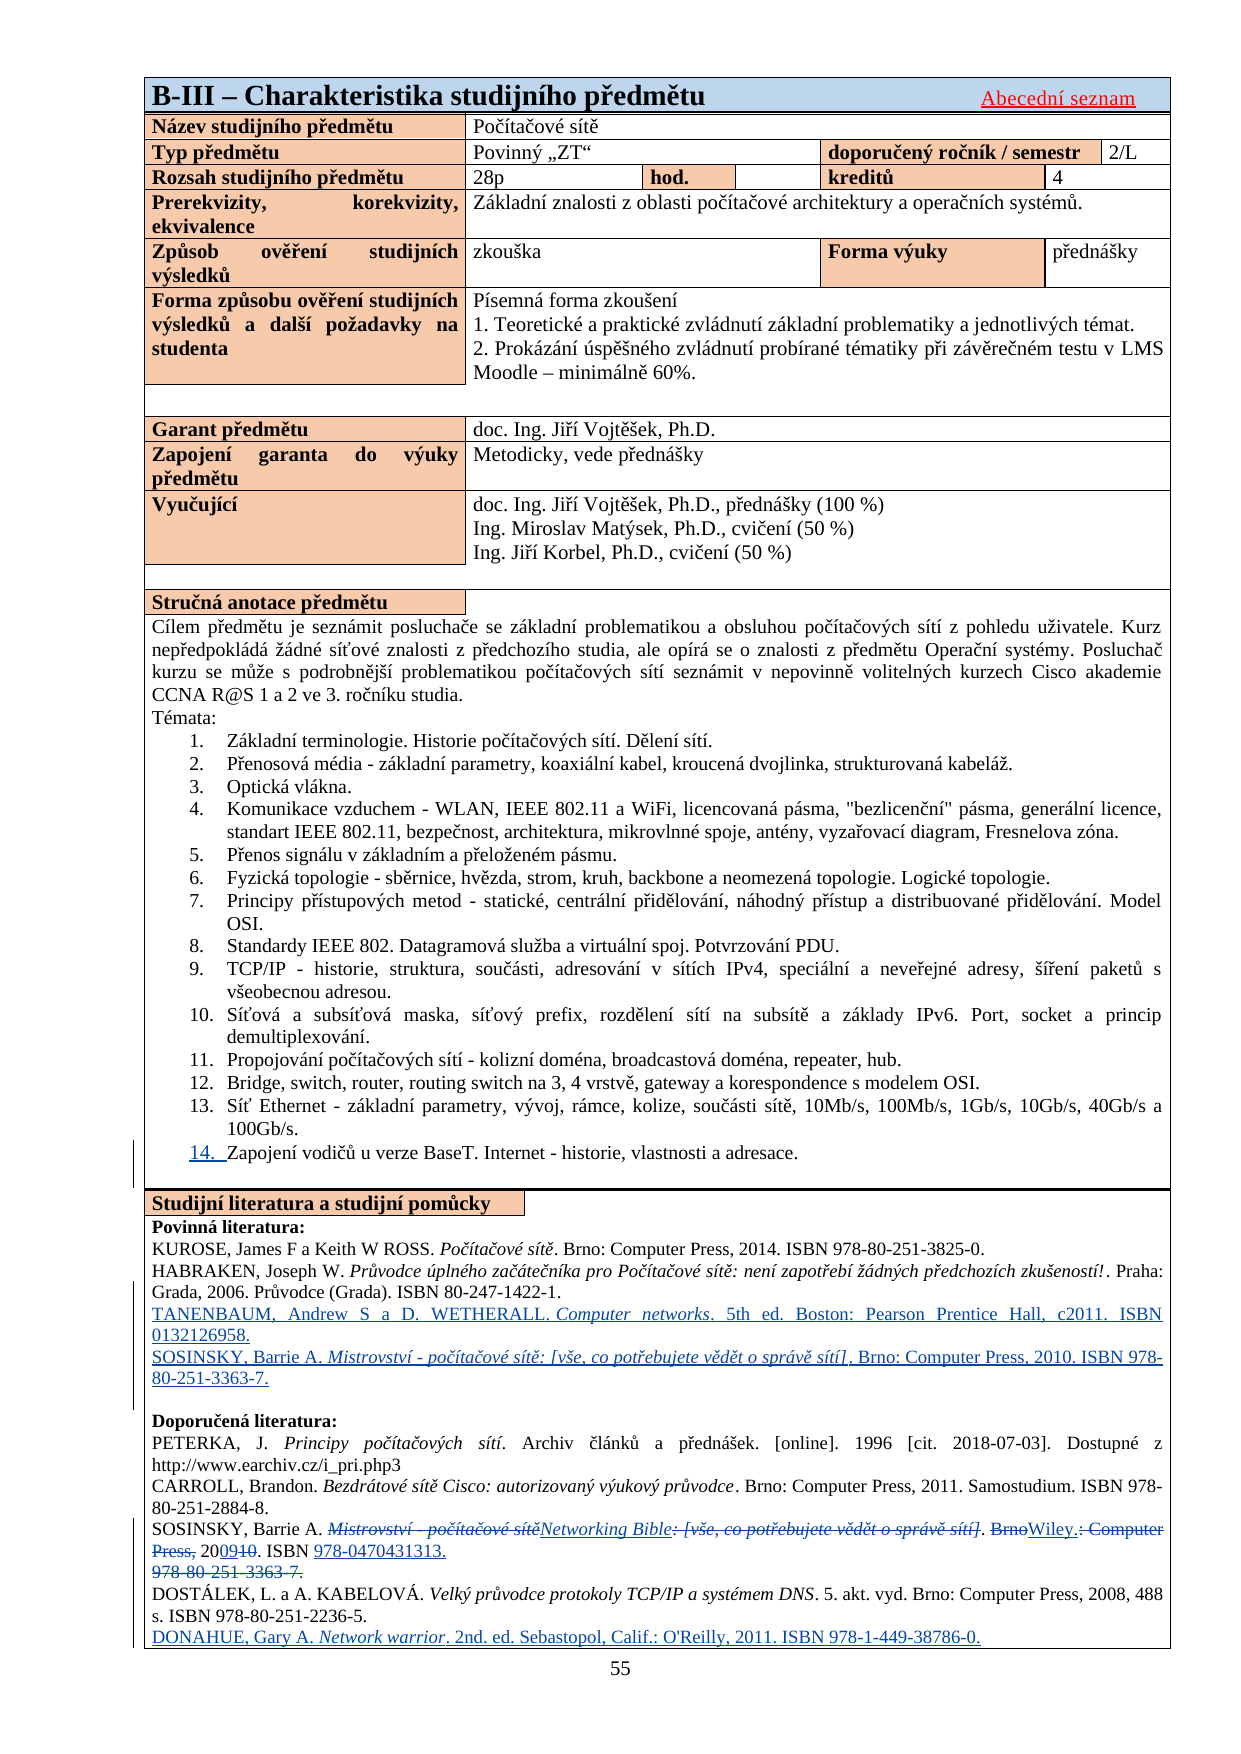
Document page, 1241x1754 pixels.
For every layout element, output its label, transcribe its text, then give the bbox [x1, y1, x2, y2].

table_cell Počítačové sítě [466, 115, 1170, 138]
table_cell [145, 384, 1170, 416]
table_cell kreditů [821, 165, 1044, 189]
table_cell Cílem předmětu je seznámit posluchače se základní problematikou a obsluhou počítačových sítí z pohledu uživatele. Kurz nepředpokládá žádné síťové znalosti z předchozího studia, ale opírá se o znalosti z předmětu Operační systémy. Posluchač kurzu se může s podrobnější problematikou počítačových sítí seznámit v nepovinně volitelných kurzech Cisco akademie CCNA R@S 1 a 2 ve 3. ročníku studia. Témata: Základní terminologie. Historie počítačových sítí. Dělení sítí. Přenosová média - základní parametry, koaxiální kabel, kroucená dvojlinka, strukturovaná kabeláž. Optická vlákna. Komunikace vzduchem - WLAN, IEEE 802.11 a WiFi, licencovaná pásma, "bezlicenční" pásma, generální licence, standart IEEE 802.11, bezpečnost, architektura, mikrovlnné spoje, antény, vyzařovací diagram, Fresnelova zóna. Přenos signálu v základním a přeloženém pásmu. Fyzická topologie - sběrnice, hvězda, strom, kruh, backbone a neomezená topologie. Logické topologie. Principy přístupových metod - statické, centrální přidělování, náhodný přístup a distribuované přidělování. Model OSI. Standardy IEEE 802. Datagramová služba a virtuální spoj. Potvrzování PDU. TCP/IP - historie, struktura, součásti, adresování v sítích IPv4, speciální a neveřejné adresy, šíření paketů s všeobecnou adresou. Síťová a subsíťová maska, síťový prefix, rozdělení sítí na subsítě a základy IPv6. Port, socket a princip demultiplexování. Propojování počítačových sítí - kolizní doména, broadcastová doména, repeater, hub. Bridge, switch, router, routing switch na 3, 4 vrstvě, gateway a korespondence s modelem OSI. Síť Ethernet - základní parametry, vývoj, rámce, kolize, součásti sítě, 10Mb/s, 100Mb/s, 1Gb/s, 10Gb/s, 40Gb/s a 100Gb/s. Zapojení vodičů u verze BaseT. Internet - historie, vlastnosti a adresace. [145, 614, 1170, 1188]
table_cell Typ předmětu [145, 140, 465, 164]
table_cell přednášky [1046, 239, 1170, 287]
table_cell Forma způsobu ověření studijních výsledků a další požadavky na studenta [145, 288, 465, 384]
table_cell Název studijního předmětu [145, 115, 465, 138]
table_cell Rozsah studijního předmětu [145, 165, 465, 189]
table_cell Metodicky, vede přednášky [466, 442, 1170, 490]
table_cell zkouška [466, 239, 820, 287]
table_cell doc. Ing. Jiří Vojtěšek, Ph.D., přednášky (100 %) Ing. Miroslav Matýsek, Ph.D., cvičení (50 %) Ing. Jiří Korbel, Ph.D., cvičení (50 %) [466, 491, 1170, 564]
table_cell Povinný „ZT“ [466, 140, 820, 164]
table_header B-III – Charakteristika studijního předmětu Abecední seznam [145, 78, 1170, 111]
table_cell 4 [1046, 165, 1170, 189]
table_cell [466, 590, 1170, 614]
table_cell [525, 1191, 1170, 1215]
table_cell Forma výuky [821, 239, 1044, 287]
table_cell Studijní literatura a studijní pomůcky [145, 1191, 524, 1215]
table_cell hod. [643, 165, 735, 189]
table_cell Garant předmětu [145, 417, 465, 441]
table_cell doporučený ročník / semestr [821, 140, 1101, 164]
table_cell Prerekvizity, korekvizity, ekvivalence [145, 190, 465, 238]
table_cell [145, 1215, 1170, 1648]
table_cell 2/L [1102, 140, 1170, 164]
table_cell Stručná anotace předmětu [145, 590, 465, 614]
table_cell [145, 564, 1170, 589]
table_cell Vyučující [145, 491, 465, 564]
table_cell Zapojení garanta do výuky předmětu [145, 442, 465, 490]
table_cell Základní znalosti z oblasti počítačové architektury a operačních systémů. [466, 190, 1170, 238]
table_cell Způsob ověření studijních výsledků [145, 239, 465, 287]
table_cell [736, 165, 820, 189]
table_cell doc. Ing. Jiří Vojtěšek, Ph.D. [466, 417, 1170, 441]
table_cell 28p [466, 165, 642, 189]
table_cell Písemná forma zkoušení 1. Teoretické a praktické zvládnutí základní problematiky a jednotlivých témat. 2. Prokázání úspěšného zvládnutí probírané tématiky při závěrečném testu v LMS Moodle – minimálně 60%. [466, 288, 1170, 384]
